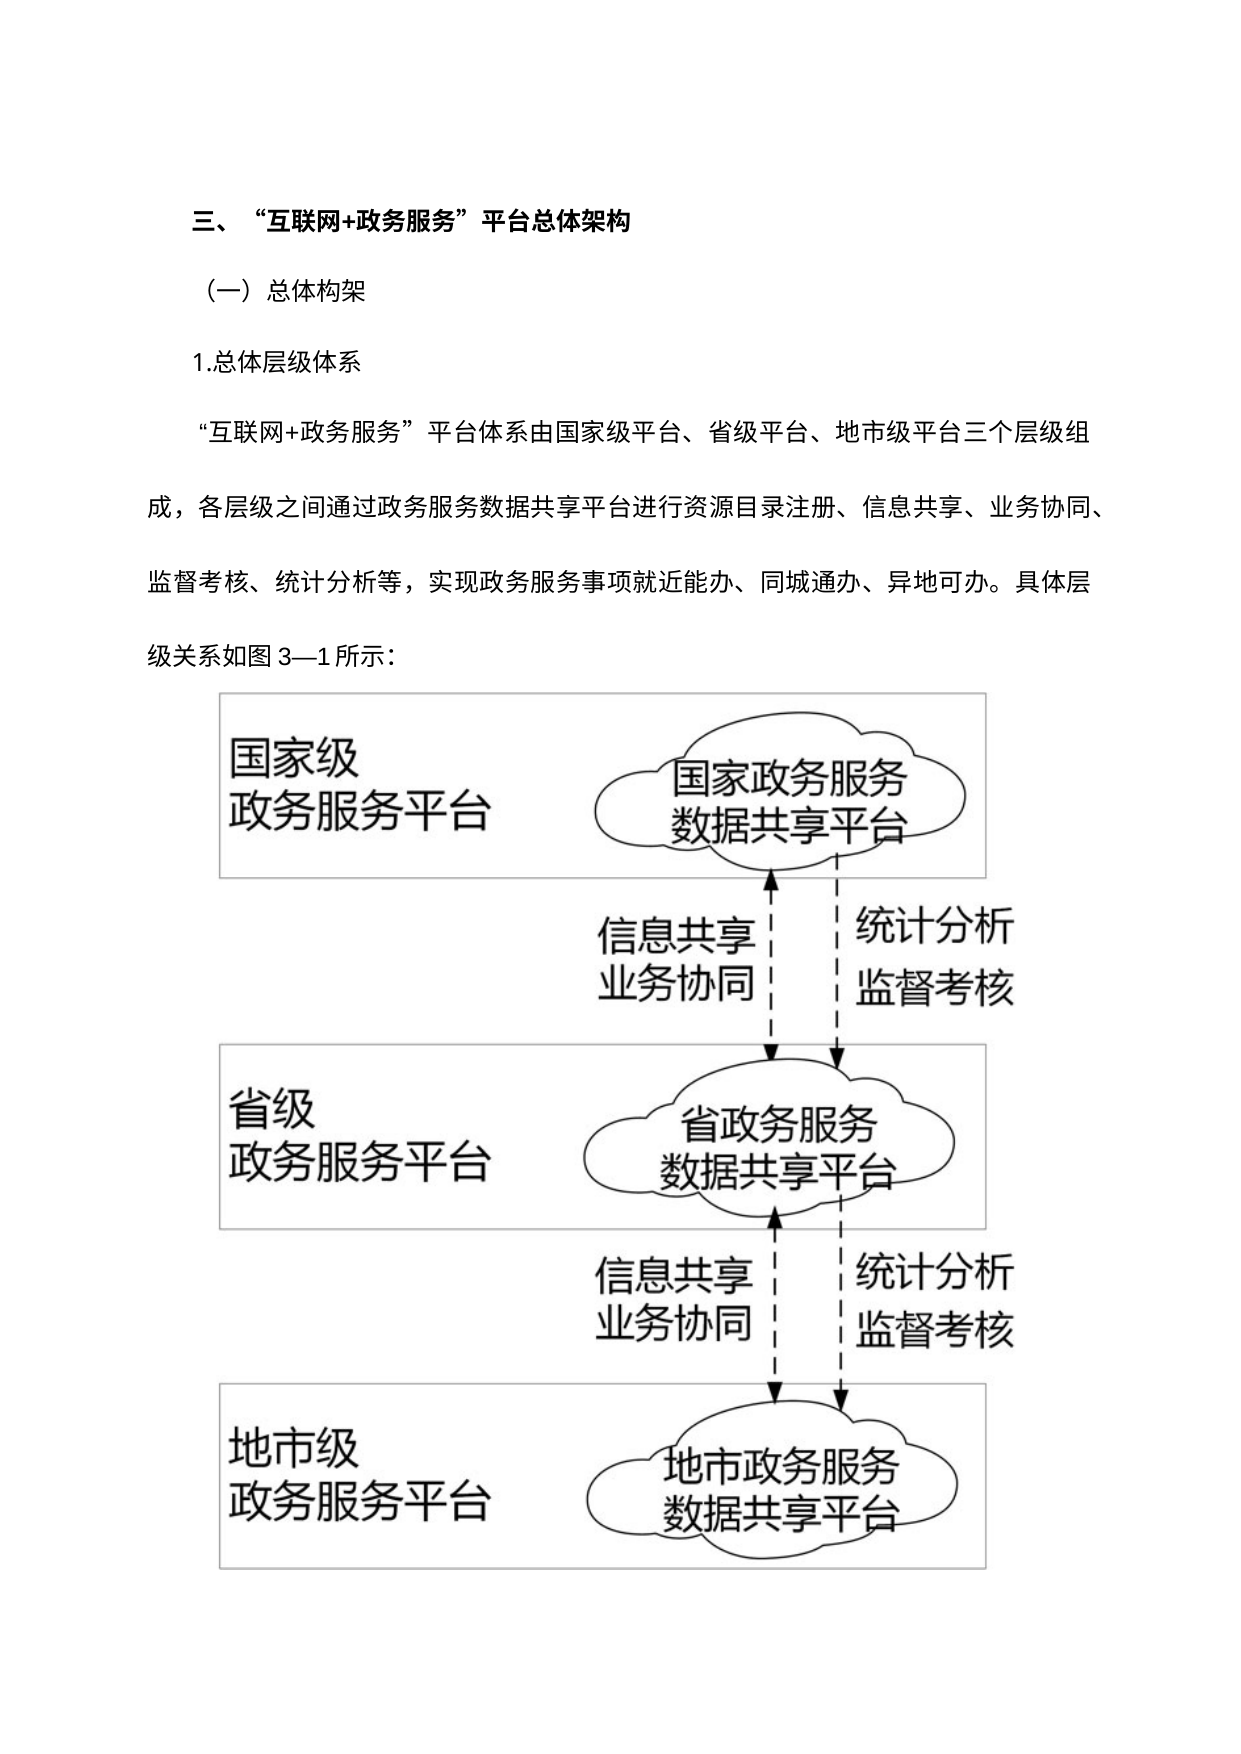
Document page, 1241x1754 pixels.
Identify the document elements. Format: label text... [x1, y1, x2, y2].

text （一）总体构架 [148, 257, 1092, 322]
text 三、“互联网+政务服务”平台总体架构 [148, 187, 1092, 252]
text “互联网+政务服务”平台体系由国家级平台、省级平台、地市级平台三个层级组成，各层级之间通过政务服务数据共享平台进行资源目录注册、信息共享、业务协同、监督考核、统计分析等，实现政务服务事项就近能办、同城通办、异地可办。具体层级关系如图3—1所示： [148, 398, 1092, 687]
text 1.总体层级体系 [148, 328, 1092, 393]
picture [206, 692, 1034, 1570]
